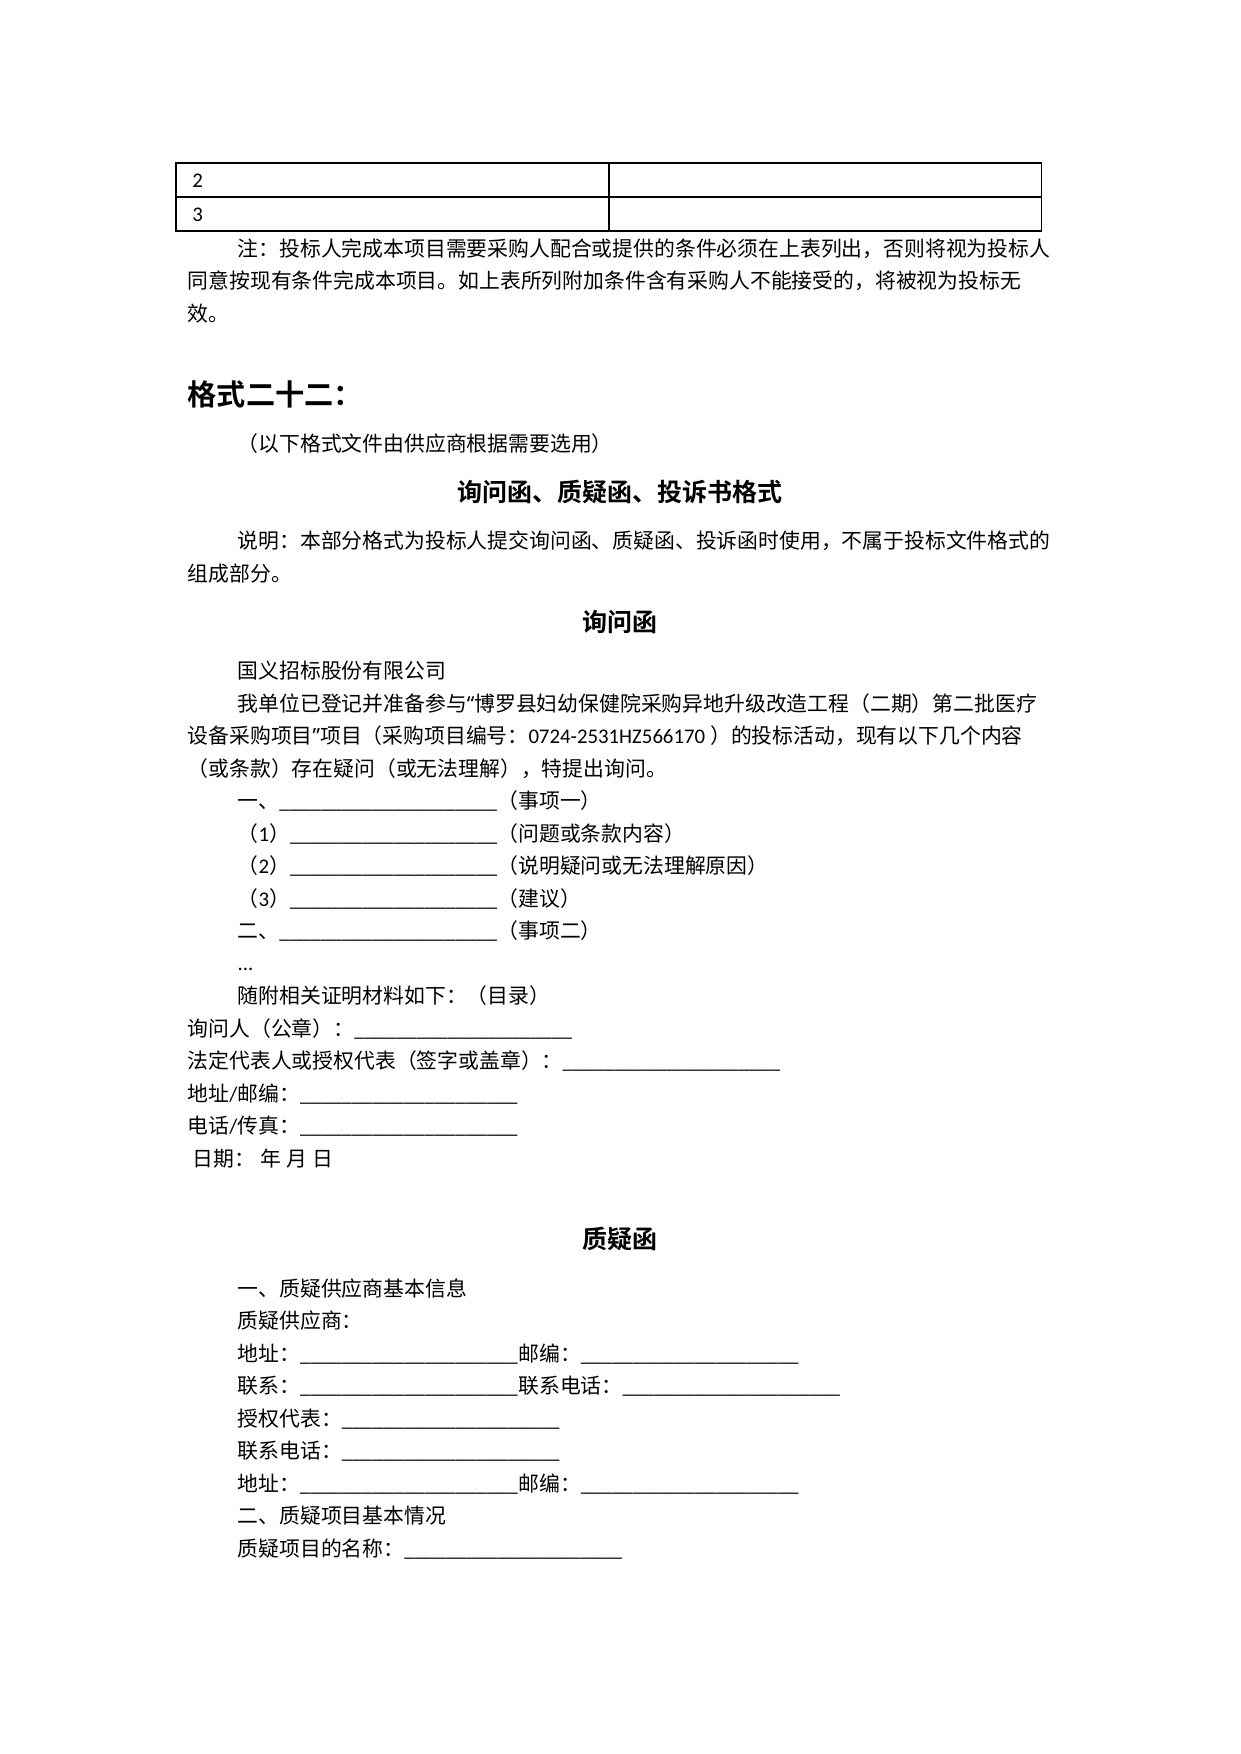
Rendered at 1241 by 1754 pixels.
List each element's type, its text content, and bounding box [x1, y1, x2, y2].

text 授权代表：_____________________ [187, 1402, 1053, 1434]
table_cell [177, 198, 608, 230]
text 注：投标人完成本项目需要采购人配合或提供的条件必须在上表列出，否则将视为投标人同意按现有条件完成本项目。如上表所列附加条件含有采购人不能接受的，将被视为投标无效。 [187, 232, 1053, 329]
text 询问人（公章）：_____________________ [187, 1012, 1053, 1044]
text 质疑函 [187, 1207, 1053, 1272]
text 一、质疑供应商基本信息 [187, 1272, 1053, 1304]
text 日期： 年 月 日 [187, 1142, 1053, 1174]
text 二、质疑项目基本情况 [187, 1499, 1053, 1532]
text 联系电话：_____________________ [187, 1434, 1053, 1467]
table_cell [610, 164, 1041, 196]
text 质疑供应商： [187, 1304, 1053, 1337]
text 质疑项目的名称：_____________________ [187, 1532, 1053, 1564]
text 联系：_____________________联系电话：_____________________ [187, 1369, 1053, 1402]
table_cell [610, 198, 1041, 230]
text （2）____________________（说明疑问或无法理解原因） [187, 849, 1053, 882]
text 询问函、质疑函、投诉书格式 [187, 459, 1053, 524]
text 一、_____________________（事项一） [187, 784, 1053, 817]
text （1）____________________（问题或条款内容） [187, 817, 1053, 849]
text ... [187, 947, 1053, 979]
text 国义招标股份有限公司 [187, 654, 1053, 687]
text 地址：_____________________邮编：_____________________ [187, 1467, 1053, 1499]
text 二、_____________________（事项二） [187, 914, 1053, 947]
text 询问函 [187, 589, 1053, 654]
text （以下格式文件由供应商根据需要选用） [187, 427, 1053, 459]
text （3）____________________（建议） [187, 882, 1053, 914]
text 说明：本部分格式为投标人提交询问函、质疑函、投诉函时使用，不属于投标文件格式的组成部分。 [187, 524, 1053, 589]
text 我单位已登记并准备参与“博罗县妇幼保健院采购异地升级改造工程（二期）第二批医疗设备采购项目”项目（采购项目编号：0724-2531HZ566170 ）的投标活动，现有以下几个内容（或条款）存在疑问（或无法理解），特提出询问。 [187, 687, 1053, 784]
text 格式二十二： [187, 362, 1053, 427]
text 电话/传真：_____________________ [187, 1109, 1053, 1142]
text 地址/邮编：_____________________ [187, 1077, 1053, 1109]
text 法定代表人或授权代表（签字或盖章）：_____________________ [187, 1044, 1053, 1077]
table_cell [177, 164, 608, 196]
text 地址：_____________________邮编：_____________________ [187, 1337, 1053, 1369]
text 随附相关证明材料如下：（目录） [187, 979, 1053, 1012]
